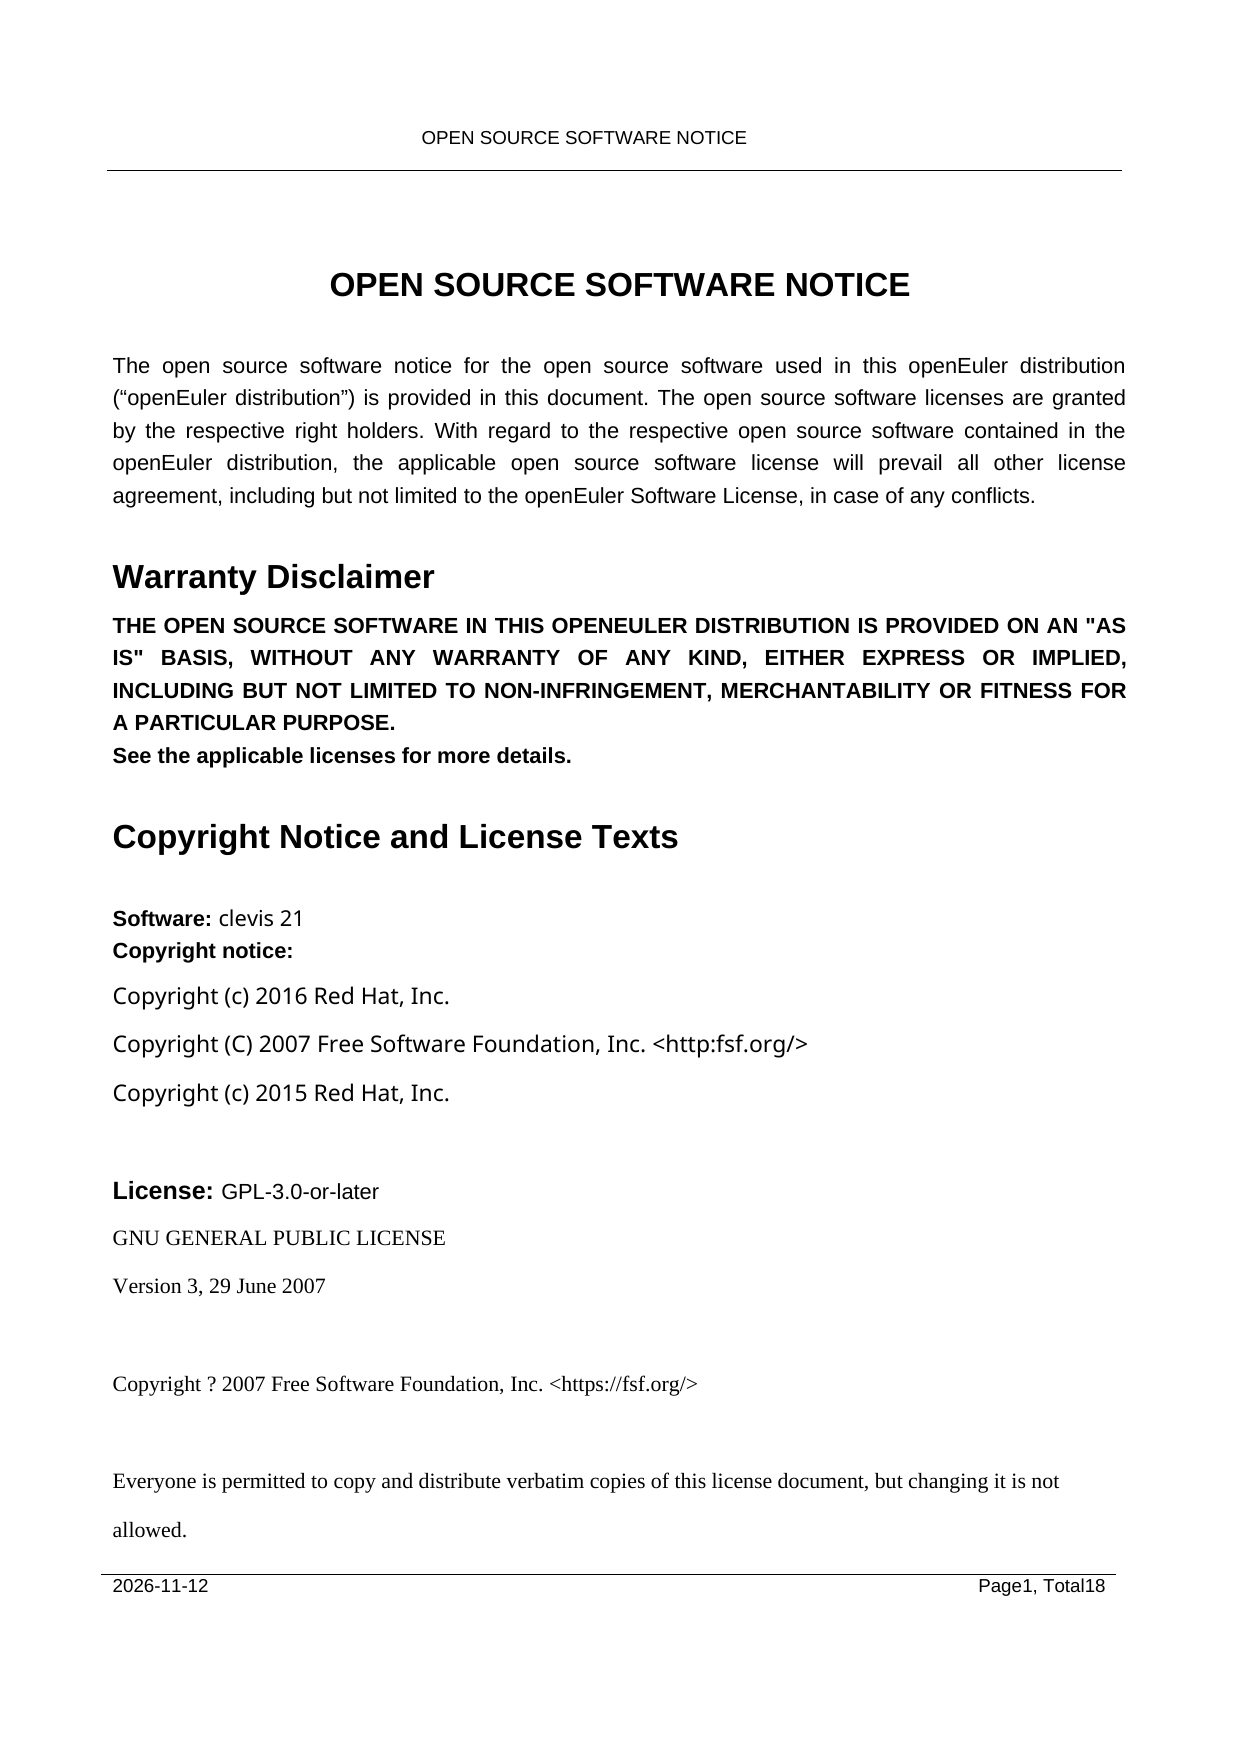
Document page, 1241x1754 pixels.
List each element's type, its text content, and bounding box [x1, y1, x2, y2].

text THE OPEN SOURCE SOFTWARE IN THIS OPENEULER DISTRIBUTION IS PROVIDED ON AN "AS IS" BASIS, WITHOUT ANY WARRANTY OF ANY KIND, EITHER EXPRESS OR IMPLIED, INCLUDING BUT NOT LIMITED TO NON-INFRINGEMENT, MERCHANTABILITY OR FITNESS FOR A PARTICULAR PURPOSE. See the applicable licenses for more details. [112, 609, 1128, 771]
text Copyright (c) 2016 Red Hat, Inc. Copyright (C) 2007 Free Software Foundation, Inc. <http:fsf.org/> Copyright (c) 2015 Red Hat, Inc. [112, 979, 1128, 1158]
text License: GPL-3.0-or-later [112, 1174, 1128, 1207]
text Copyright Notice and License Texts [112, 804, 1128, 869]
text OPEN SOURCE SOFTWARE NOTICE [112, 251, 1128, 316]
text Warranty Disclaimer [112, 544, 1128, 609]
text The open source software notice for the open source software used in this openEuler distribution (“openEuler distribution”) is provided in this document. The open source software licenses are granted by the respective right holders. With regard to the respective open source software contained in the openEuler distribution, the applicable open source software license will prevail all other license agreement, including but not limited to the openEuler Software License, in case of any conflicts. [112, 349, 1128, 511]
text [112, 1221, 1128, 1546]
text Copyright notice: [112, 934, 1128, 966]
text Software: clevis 21 [112, 901, 1128, 934]
